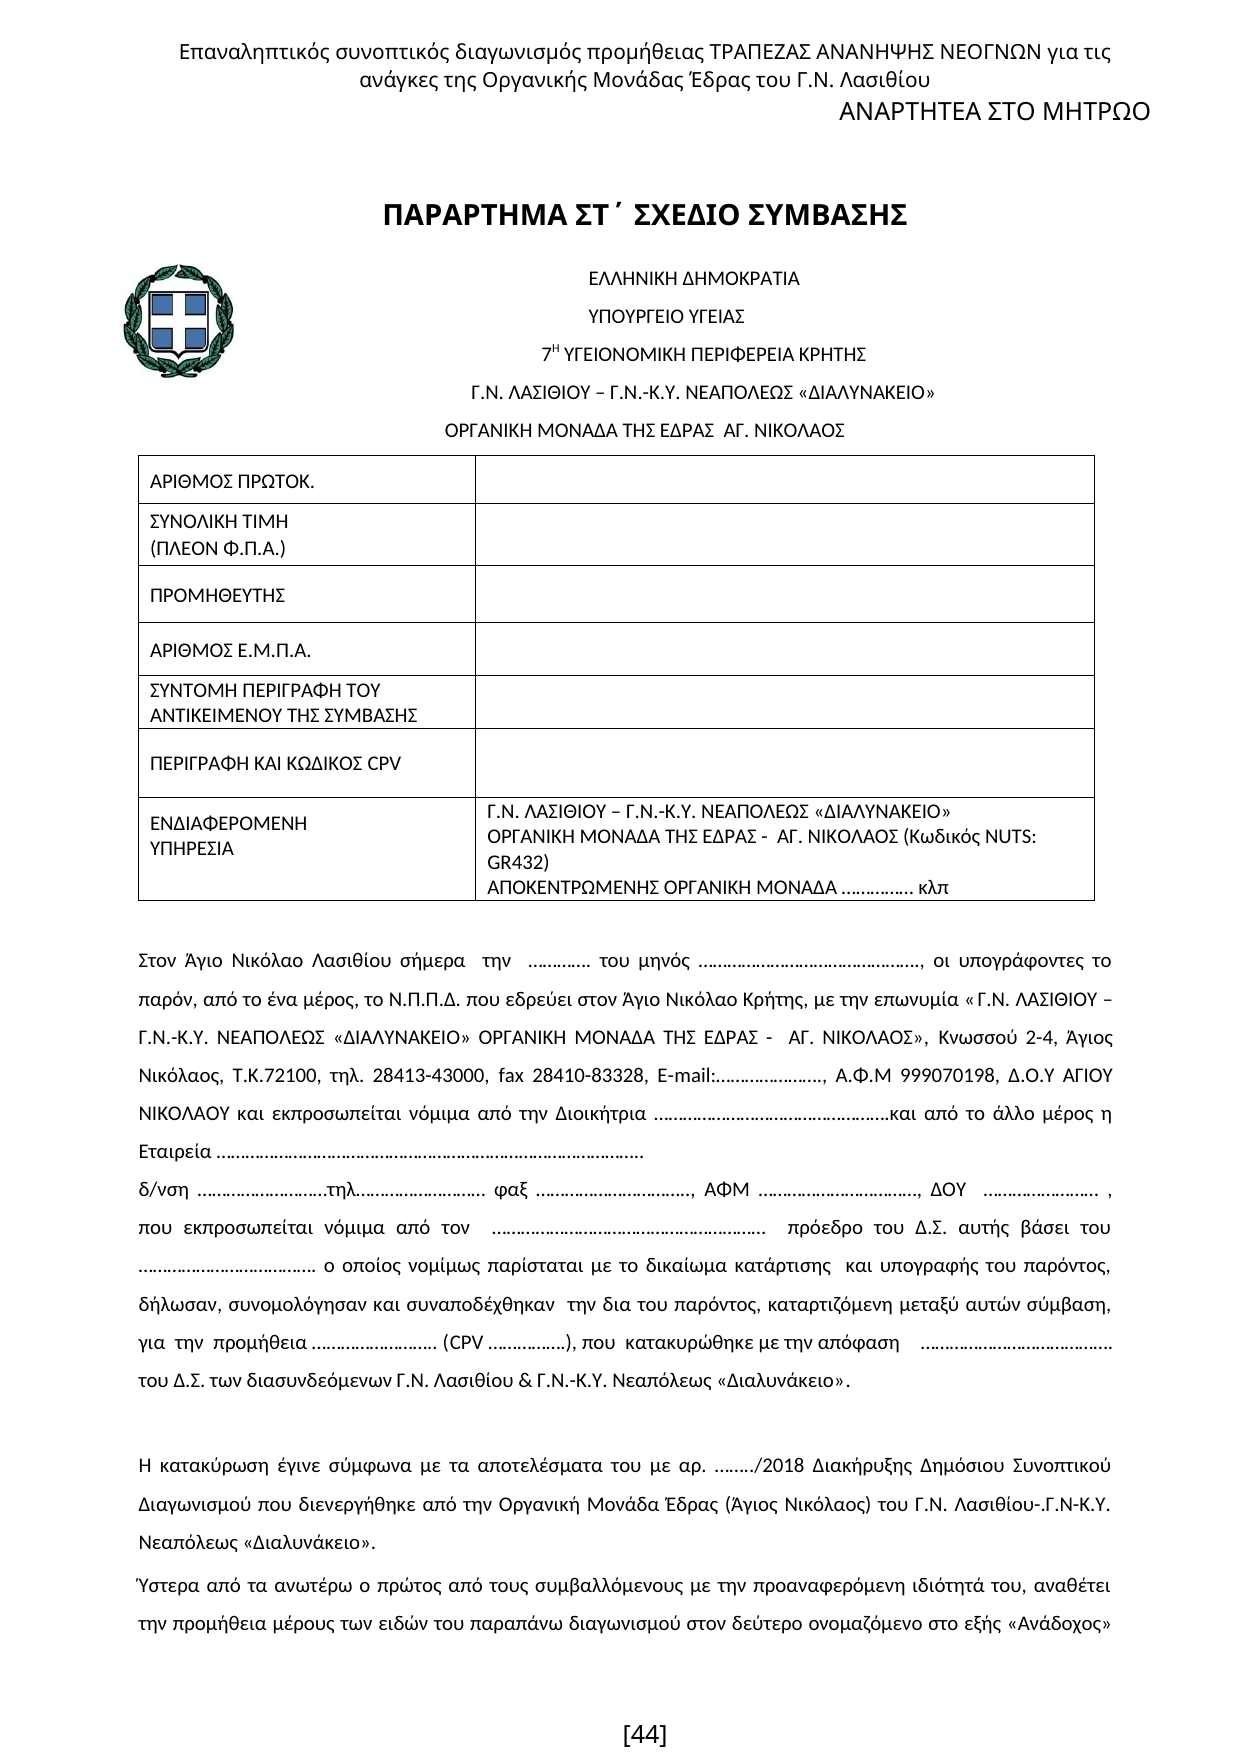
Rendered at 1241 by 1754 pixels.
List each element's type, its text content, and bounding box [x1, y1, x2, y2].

table_header ΑΡΙΘΜΟΣ ΠΡΩΤΟΚ. [139, 456, 475, 503]
table_cell ΕΝΔΙΑΦΕΡΟΜΕΝΗ ΥΠΗΡΕΣΙΑ [139, 798, 475, 900]
text 7Η ΥΓΕΙΟΝΟΜΙΚΗ ΠΕΡΙΦΕΡΕΙΑ ΚΡΗΤΗΣ [238, 341, 1151, 366]
table_cell [476, 729, 1094, 797]
text δ/νση ………………………τηλ……………………… φαξ ………………………….., ΑΦΜ ……………………………, ΔΟΥ …………………… , που εκπροσωπείται νόμιμα από τον ………………………………………………… πρόεδρο του Δ.Σ. αυτής βάσει του ………………………………. ο οποίος νομίμως παρίσταται με το δικαίωμα κατάρτισης και υπογραφής του παρόντος, δήλωσαν, συνομολόγησαν και συναποδέχθηκαν την δια του παρόντος, καταρτιζόμενη μεταξύ αυτών σύμβαση, για την προμήθεια …………………….. (CPV …………….), που κατακυρώθηκε με την απόφαση …………………………………. του Δ.Σ. των διασυνδεόμενων Γ.Ν. Λασιθίου & Γ.Ν.-Κ.Υ. Νεαπόλεως «Διαλυνάκειο». [138, 1176, 1113, 1392]
table_cell [476, 504, 1094, 565]
table_header [476, 456, 1094, 503]
subtitle ΠΑΡΑΡΤΗΜΑ ΣΤ΄ ΣΧΕΔΙΟ ΣΥΜΒΑΣΗΣ [138, 194, 1151, 233]
text Η κατακύρωση έγινε σύμφωνα με τα αποτελέσματα του με αρ. ……../2018 Διακήρυξης Δημόσιου Συνοπτικού Διαγωνισμού που διενεργήθηκε από την Οργανική Μονάδα Έδρας (Άγιος Νικόλαος) του Γ.Ν. Λασιθίου-.Γ.Ν-Κ.Υ. Νεαπόλεως «Διαλυνάκειο». [138, 1453, 1113, 1554]
table_cell [476, 676, 1094, 728]
text Στον Άγιο Νικόλαο Λασιθίου σήμερα την …………. του μηνός ………………………………………., οι υπογράφοντες το παρόν, από το ένα μέρος, το Ν.Π.Π.Δ. που εδρεύει στον Άγιο Νικόλαο Κρήτης, με την επωνυμία «Γ.Ν. ΛΑΣΙΘΙΟΥ – Γ.Ν.-Κ.Υ. ΝΕΑΠΟΛΕΩΣ «ΔΙΑΛΥΝΑΚΕΙΟ» ΟΡΓΑΝΙΚΗ ΜΟΝΑΔΑ ΤΗΣ ΕΔΡΑΣ - ΑΓ. ΝΙΚΟΛΑΟΣ», Κνωσσού 2-4, Άγιος Νικόλαος, Τ.Κ.72100, τηλ. 28413-43000, fax 28410-83328, Ε-mail:…………………., Α.Φ.Μ 999070198, Δ.Ο.Υ ΑΓΙΟΥ ΝΙΚΟΛΑΟΥ και εκπροσωπείται νόμιμα από την Διοικήτρια ………………………………………….και από το άλλο μέρος η Εταιρεία …………………………………………………………………………….. [138, 948, 1113, 1164]
text ΕΛΛΗΝΙΚΗ ΔΗΜΟΚΡΑΤΙΑ [513, 265, 1151, 290]
table_cell [476, 566, 1094, 622]
table_cell ΑΡΙΘΜΟΣ Ε.Μ.Π.Α. [139, 623, 475, 674]
table_cell ΠΕΡΙΓΡΑΦΗ ΚΑΙ ΚΩΔΙΚΟΣ CPV [139, 729, 475, 797]
picture [120, 263, 238, 380]
text ΟΡΓΑΝΙΚΗ ΜΟΝΑΔΑ ΤΗΣ ΕΔΡΑΣ ΑΓ. ΝΙΚΟΛΑΟΣ [138, 417, 1151, 443]
table_cell [476, 623, 1094, 674]
text ΥΠΟΥΡΓΕΙΟ ΥΓΕΙΑΣ [513, 303, 1151, 328]
table_cell ΣΥΝΟΛΙΚΗ ΤΙΜΗ (ΠΛΕΟΝ Φ.Π.Α.) [139, 504, 475, 565]
table_cell ΣΥΝΤΟΜΗ ΠΕΡΙΓΡΑΦΗ ΤΟΥ ΑΝΤΙΚΕΙΜΕΝΟΥ ΤΗΣ ΣΥΜΒΑΣΗΣ [139, 676, 475, 728]
table_cell Γ.Ν. ΛΑΣΙΘΙΟΥ – Γ.Ν.-Κ.Υ. ΝΕΑΠΟΛΕΩΣ «ΔΙΑΛΥΝΑΚΕΙΟ» ΟΡΓΑΝΙΚΗ ΜΟΝΑΔΑ ΤΗΣ ΕΔΡΑΣ - ΑΓ. ΝΙΚΟΛΑΟΣ (Κωδικός ΝUTS: GR432) ΑΠΟΚΕΝΤΡΩΜΕΝΗΣ ΟΡΓΑΝΙΚΗ ΜΟΝΑΔΑ …………… κλπ [476, 798, 1094, 900]
text Γ.Ν. ΛΑΣΙΘΙΟΥ – Γ.Ν.-Κ.Υ. ΝΕΑΠΟΛΕΩΣ «ΔΙΑΛΥΝΑΚΕΙΟ» [138, 379, 1151, 404]
table_cell ΠΡΟΜΗΘΕΥΤΗΣ [139, 566, 475, 622]
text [138, 1572, 1113, 1635]
